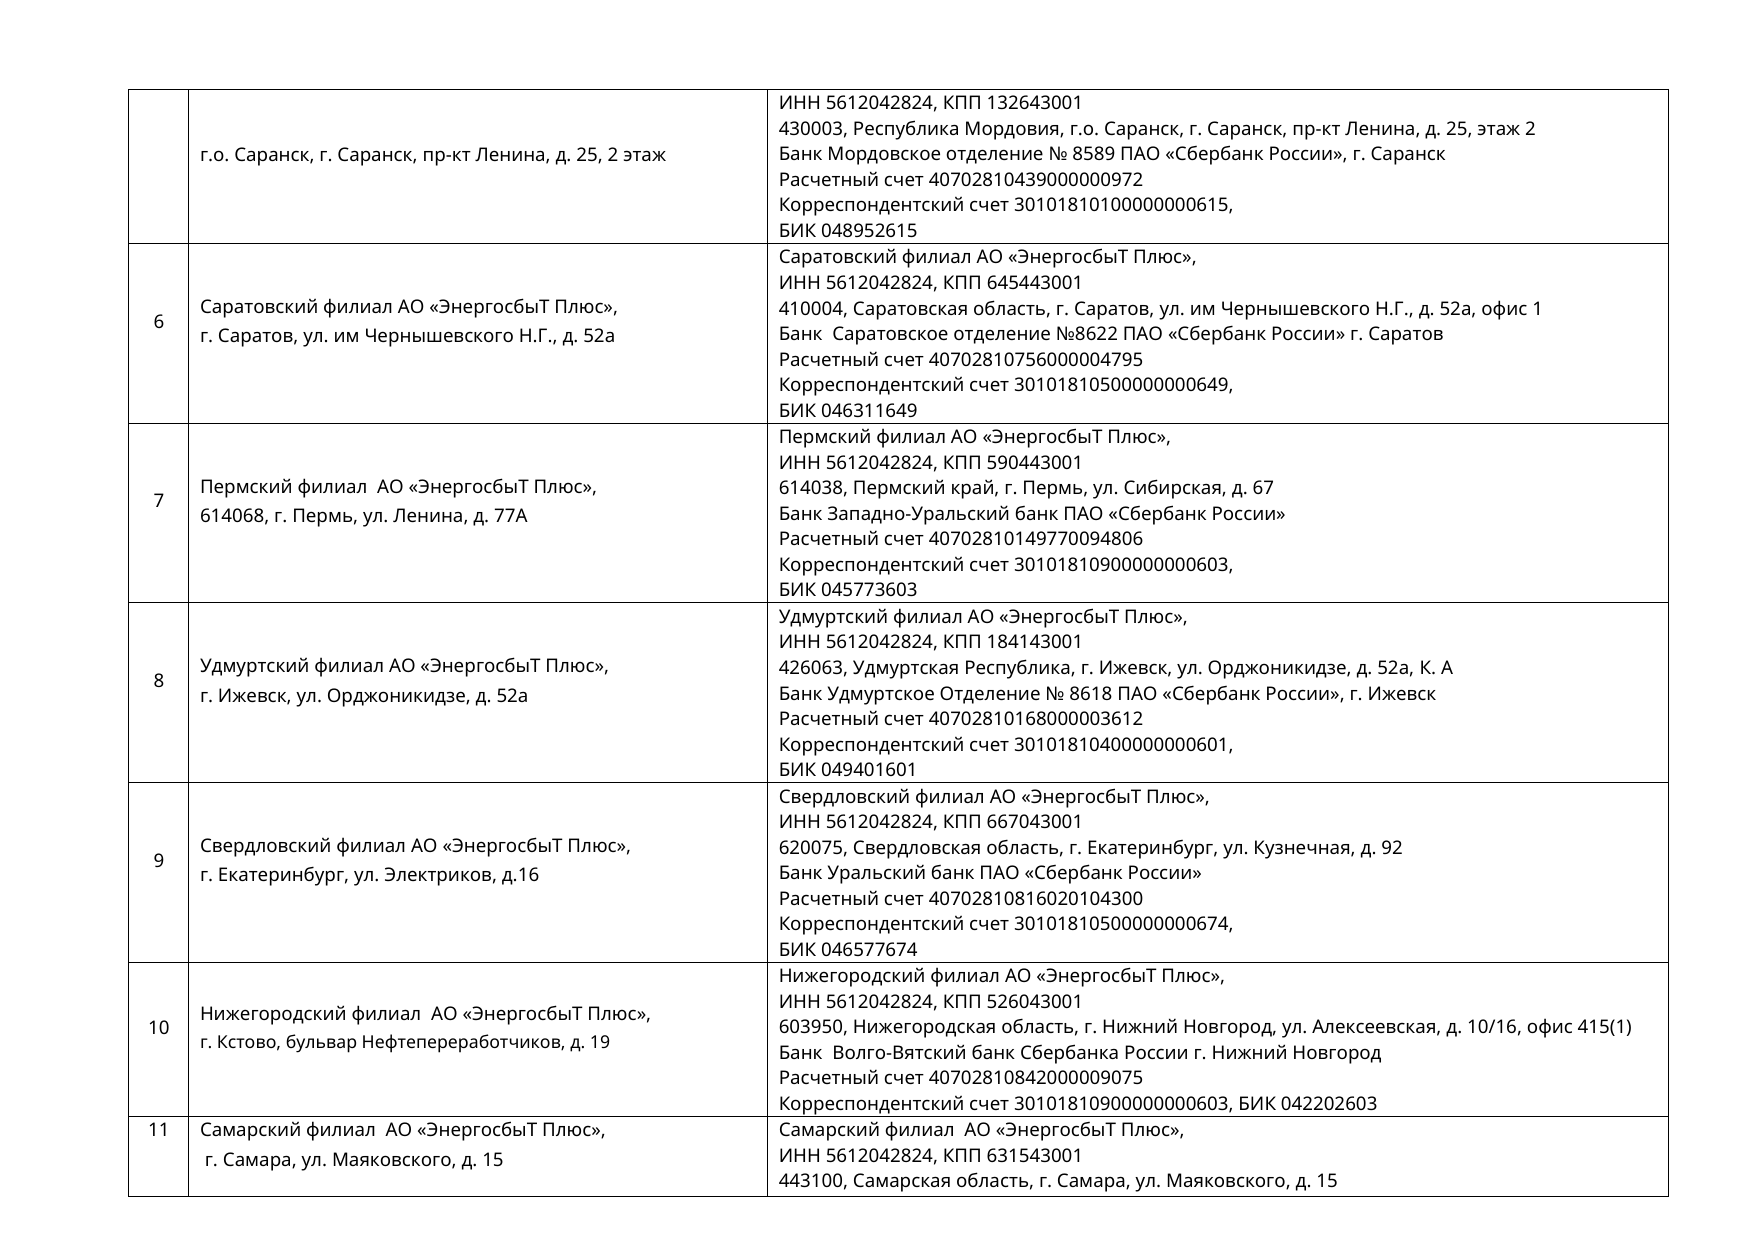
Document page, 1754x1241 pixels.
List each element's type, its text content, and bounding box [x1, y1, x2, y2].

table_cell Нижегородский филиал АО «ЭнергосбыТ Плюс», ИНН 5612042824, КПП 526043001 603950, Нижегородская область, г. Нижний Новгород, ул. Алексеевская, д. 10/16, офис 415(1) Банк Волго-Вятский банк Сбербанка России г. Нижний Новгород Расчетный счет 40702810842000009075 Корреспондентский счет 30101810900000000603, БИК 042202603 [768, 963, 1668, 1116]
table_cell 9 [129, 783, 188, 962]
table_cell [768, 1117, 1668, 1196]
table_cell Саратовский филиал АО «ЭнергосбыТ Плюс», г. Саратов, ул. им Чернышевского Н.Г., д. 52а [189, 244, 767, 422]
table_cell Свердловский филиал АО «ЭнергосбыТ Плюс», г. Екатеринбург, ул. Электриков, д.16 [189, 783, 767, 962]
table_cell Нижегородский филиал АО «ЭнергосбыТ Плюс», г. Кстово, бульвар Нефтепереработчиков, д. 19 [189, 963, 767, 1116]
table_cell 10 [129, 963, 188, 1116]
table_cell 6 [129, 244, 188, 422]
table_cell Саратовский филиал АО «ЭнергосбыТ Плюс», ИНН 5612042824, КПП 645443001 410004, Саратовская область, г. Саратов, ул. им Чернышевского Н.Г., д. 52а, офис 1 Банк Саратовское отделение №8622 ПАО «Сбербанк России» г. Саратов Расчетный счет 40702810756000004795 Корреспондентский счет 30101810500000000649, БИК 046311649 [768, 244, 1668, 422]
table_cell 5 [129, 90, 188, 243]
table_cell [189, 90, 767, 243]
table_cell Удмуртский филиал АО «ЭнергосбыТ Плюс», ИНН 5612042824, КПП 184143001 426063, Удмуртская Республика, г. Ижевск, ул. Орджоникидзе, д. 52а, К. А Банк Удмуртское Отделение № 8618 ПАО «Сбербанк России», г. Ижевск Расчетный счет 40702810168000003612 Корреспондентский счет 30101810400000000601, БИК 049401601 [768, 603, 1668, 782]
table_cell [189, 1117, 767, 1196]
table_cell 11 [129, 1117, 188, 1196]
table_cell Пермский филиал АО «ЭнергосбыТ Плюс», 614068, г. Пермь, ул. Ленина, д. 77А [189, 424, 767, 602]
table_cell 7 [129, 424, 188, 602]
table_cell 8 [129, 603, 188, 782]
table_cell Пермский филиал АО «ЭнергосбыТ Плюс», ИНН 5612042824, КПП 590443001 614038, Пермский край, г. Пермь, ул. Сибирская, д. 67 Банк Западно-Уральский банк ПАО «Сбербанк России» Расчетный счет 40702810149770094806 Корреспондентский счет 30101810900000000603, БИК 045773603 [768, 424, 1668, 602]
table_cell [768, 90, 1668, 243]
table_cell Удмуртский филиал АО «ЭнергосбыТ Плюс», г. Ижевск, ул. Орджоникидзе, д. 52а [189, 603, 767, 782]
table_cell Свердловский филиал АО «ЭнергосбыТ Плюс», ИНН 5612042824, КПП 667043001 620075, Свердловская область, г. Екатеринбург, ул. Кузнечная, д. 92 Банк Уральский банк ПАО «Сбербанк России» Расчетный счет 40702810816020104300 Корреспондентский счет 30101810500000000674, БИК 046577674 [768, 783, 1668, 962]
